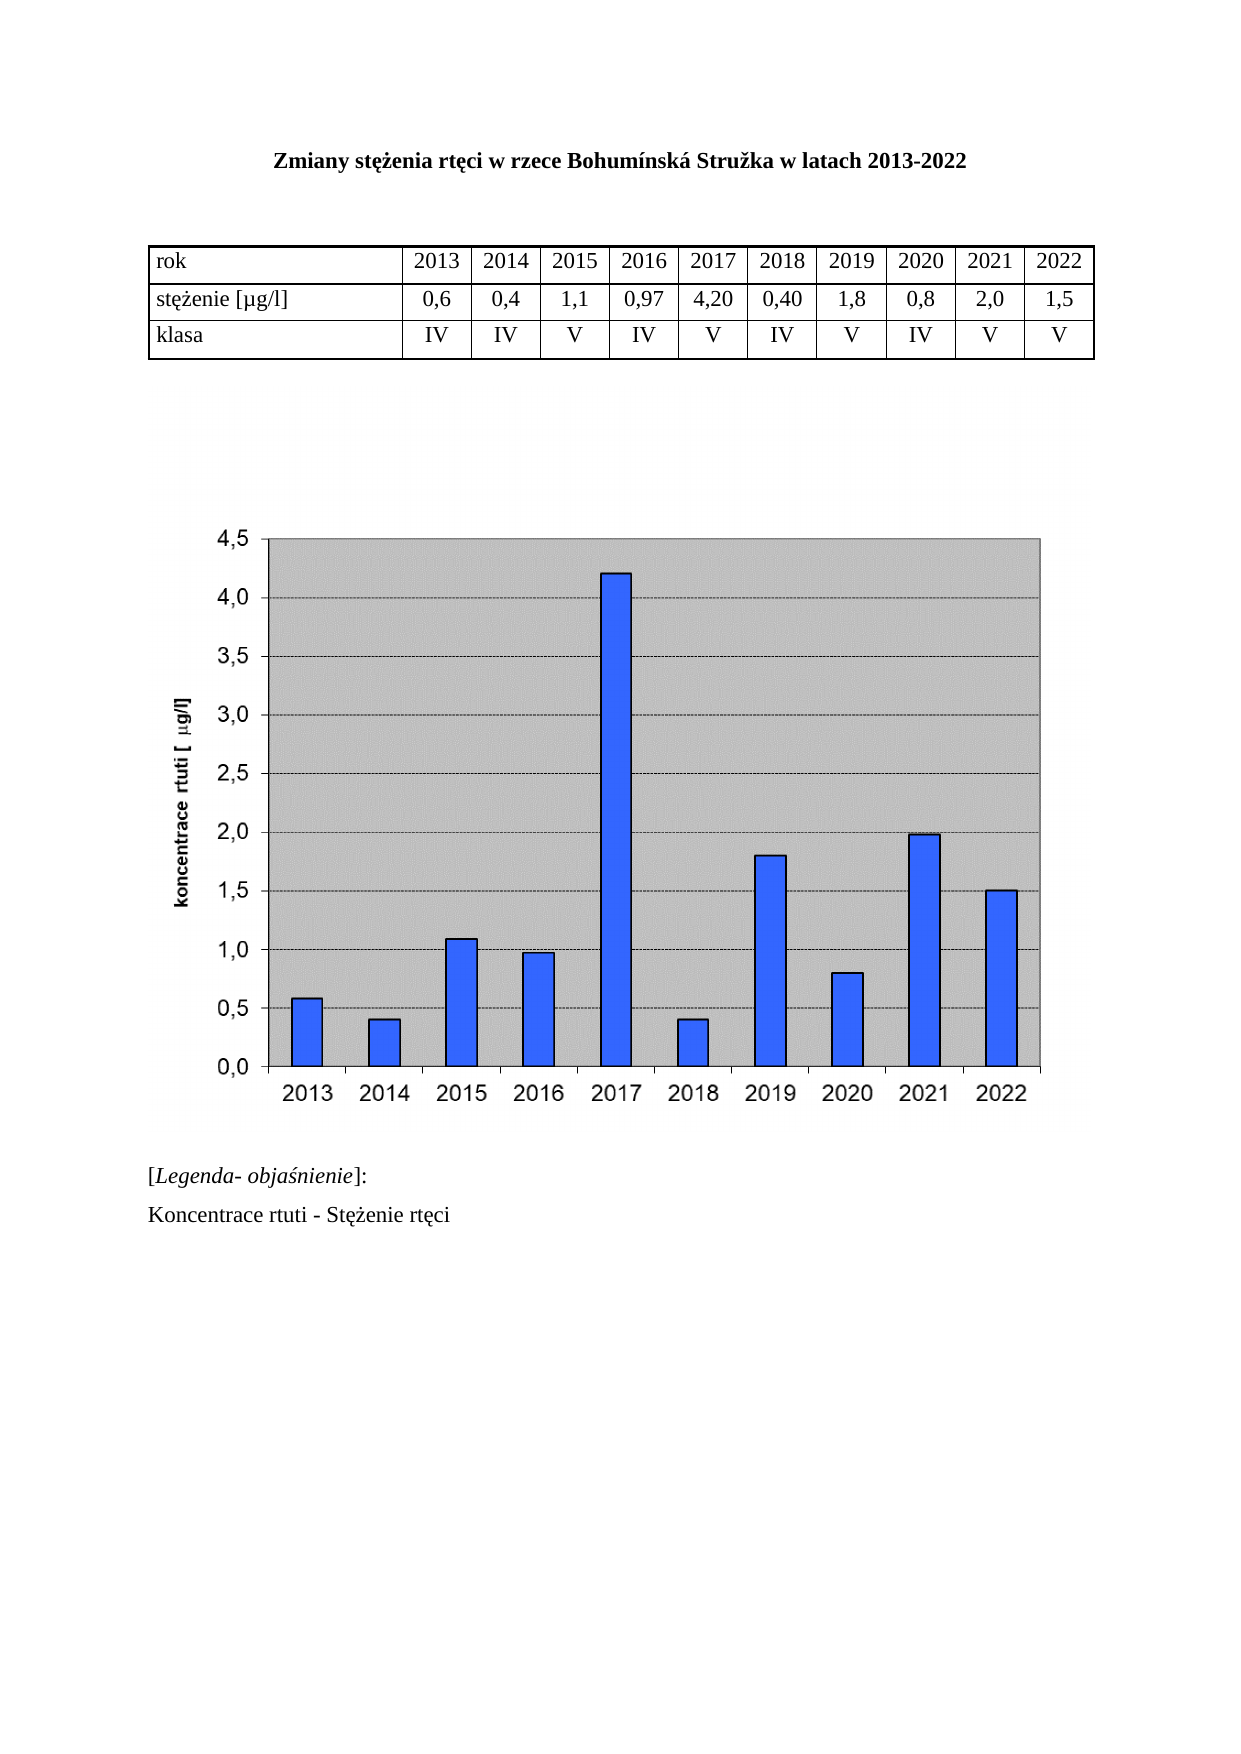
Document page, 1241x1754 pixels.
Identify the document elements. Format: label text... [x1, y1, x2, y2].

text Koncentrace rtuti - Stężenie rtęci [148, 1201, 1093, 1228]
table_cell 2,0 [956, 285, 1024, 320]
text [Legenda- objaśnienie]: [148, 1162, 1093, 1188]
table_cell V [1025, 321, 1093, 358]
table_cell 0,97 [610, 285, 678, 320]
table_cell V [817, 321, 886, 358]
picture [147, 386, 1092, 1132]
table_cell 0,6 [403, 285, 471, 320]
table_cell IV [403, 321, 471, 358]
table_cell 0,8 [887, 285, 955, 320]
text Zmiany stężenia rtęci w rzece Bohumínská Stružka w latach 2013-2022 [148, 148, 1093, 174]
table_header 2022 [1025, 248, 1093, 283]
table_cell V [679, 321, 747, 358]
table_header 2020 [887, 248, 955, 283]
table_cell 0,4 [472, 285, 540, 320]
table_cell 1,8 [817, 285, 886, 320]
table_cell 1,1 [541, 285, 609, 320]
table_cell V [541, 321, 609, 358]
table_cell 1,5 [1025, 285, 1093, 320]
table_cell klasa [150, 321, 402, 358]
table_cell IV [748, 321, 816, 358]
table_header 2014 [472, 248, 540, 283]
table_cell 4,20 [679, 285, 747, 320]
table_cell IV [610, 321, 678, 358]
table_header rok [150, 248, 402, 283]
table_header 2015 [541, 248, 609, 283]
table_cell stężenie [µg/l] [150, 285, 402, 320]
table_header 2018 [748, 248, 816, 283]
table_header 2017 [679, 248, 747, 283]
table_header 2013 [403, 248, 471, 283]
table_header 2019 [817, 248, 886, 283]
table_cell V [956, 321, 1024, 358]
table_cell 0,40 [748, 285, 816, 320]
table_header 2021 [956, 248, 1024, 283]
table_cell IV [472, 321, 540, 358]
table_header 2016 [610, 248, 678, 283]
table_cell IV [887, 321, 955, 358]
